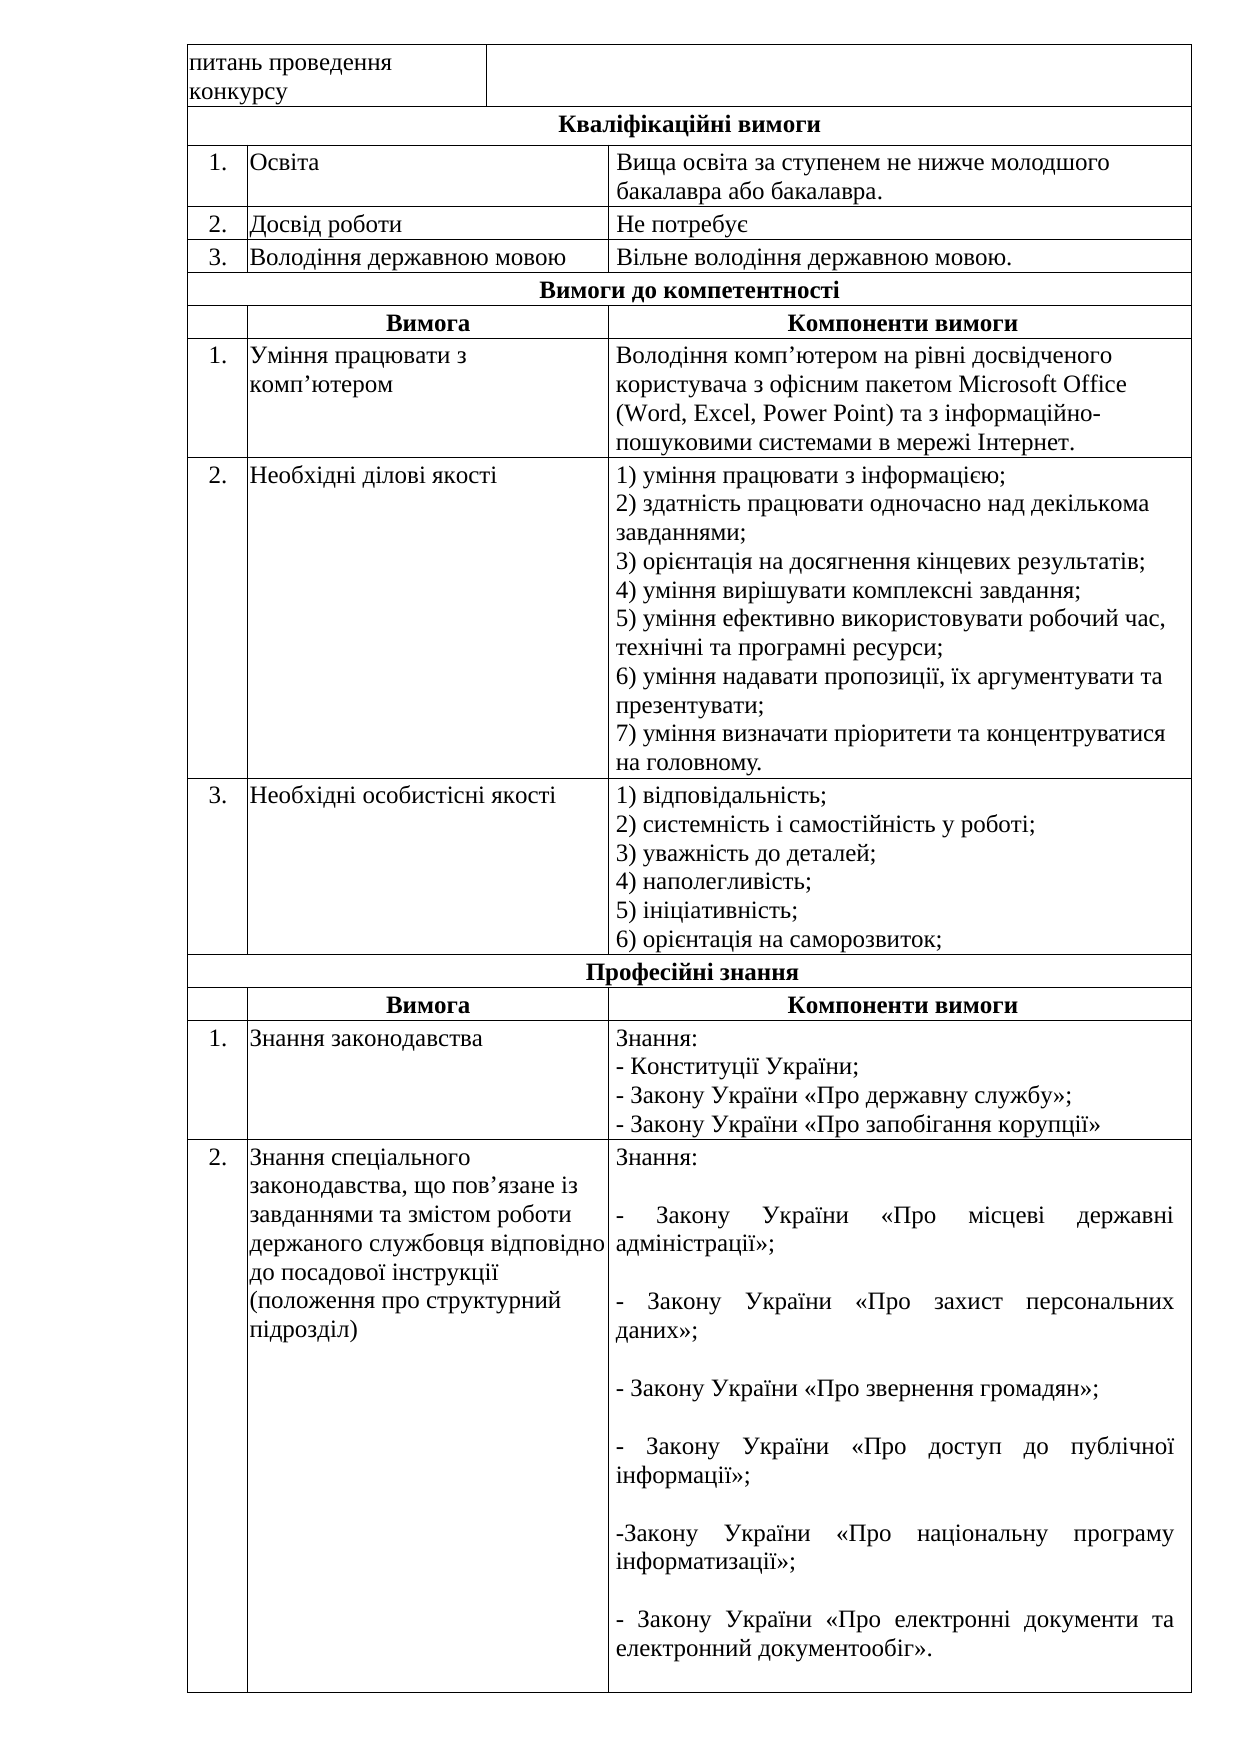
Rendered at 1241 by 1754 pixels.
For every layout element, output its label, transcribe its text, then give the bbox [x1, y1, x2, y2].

table_cell Вимога [248, 988, 608, 1020]
table_cell Досвід роботи [248, 207, 608, 239]
table_cell Знання: - Закону України «Про місцеві державні адміністрації»; - Закону України «Про захист персональних даних»; - Закону України «Про звернення громадян»; - Закону України «Про доступ до публічної інформації»; -Закону України «Про національну програму інформатизації»; - Закону України «Про електронні документи та електронний документообіг». [609, 1140, 1191, 1692]
table_cell Кваліфікаційні вимоги [188, 107, 1191, 144]
table_cell 1. [188, 1021, 247, 1139]
table_cell 2. [188, 1140, 247, 1692]
table_cell Вимоги до компетентності [188, 273, 1191, 305]
table_cell Знання спеціального законодавства, що пов’язане із завданнями та змістом роботи держаного службовця відповідно до посадової інструкції (положення про структурний підрозділ) [248, 1140, 608, 1692]
table_cell Вільне володіння державною мовою. [609, 240, 1191, 272]
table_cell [188, 45, 486, 106]
table_cell Уміння працювати з комп’ютером [248, 339, 608, 457]
table_cell Володіння державною мовою [248, 240, 608, 272]
table_cell 1) відповідальність; 2) системність і самостійність у роботі; 3) уважність до деталей; 4) наполегливість; 5) ініціативність; 6) орієнтація на саморозвиток; [609, 779, 1191, 954]
table_cell [188, 988, 247, 1020]
table_cell Необхідні особистісні якості [248, 779, 608, 954]
table_cell Професійні знання [188, 955, 1191, 987]
table_cell Компоненти вимоги [609, 988, 1191, 1020]
table_cell 3. [188, 779, 247, 954]
table_cell 1. [188, 339, 247, 457]
table_cell Освіта [248, 146, 608, 206]
table_cell Компоненти вимоги [609, 306, 1191, 338]
table_cell 1. [188, 146, 247, 206]
table_cell Не потребує [609, 207, 1191, 239]
table_cell Вимога [248, 306, 608, 338]
table_cell Необхідні ділові якості [248, 458, 608, 777]
table_cell Володіння комп’ютером на рівні досвідченого користувача з офісним пакетом Microsoft Office (Word, Excel, Power Point) та з інформаційно-пошуковими системами в мережі Інтернет. [609, 339, 1191, 457]
table_cell Знання законодавства [248, 1021, 608, 1139]
table_cell 1) уміння працювати з інформацією; 2) здатність працювати одночасно над декількома завданнями; 3) орієнтація на досягнення кінцевих результатів; 4) уміння вирішувати комплексні завдання; 5) уміння ефективно використовувати робочий час, технічні та програмні ресурси; 6) уміння надавати пропозиції, їх аргументувати та презентувати; 7) уміння визначати пріоритети та концентруватися на головному. [609, 458, 1191, 777]
table_cell Вища освіта за ступенем не нижче молодшого бакалавра або бакалавра. [609, 146, 1191, 206]
table_cell 2. [188, 207, 247, 239]
table_cell 3. [188, 240, 247, 272]
table_cell [188, 306, 247, 338]
table_cell 2. [188, 458, 247, 777]
table_cell Знання: - Конституції України; - Закону України «Про державну службу»; - Закону України «Про запобігання корупції» [609, 1021, 1191, 1139]
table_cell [487, 45, 1191, 106]
